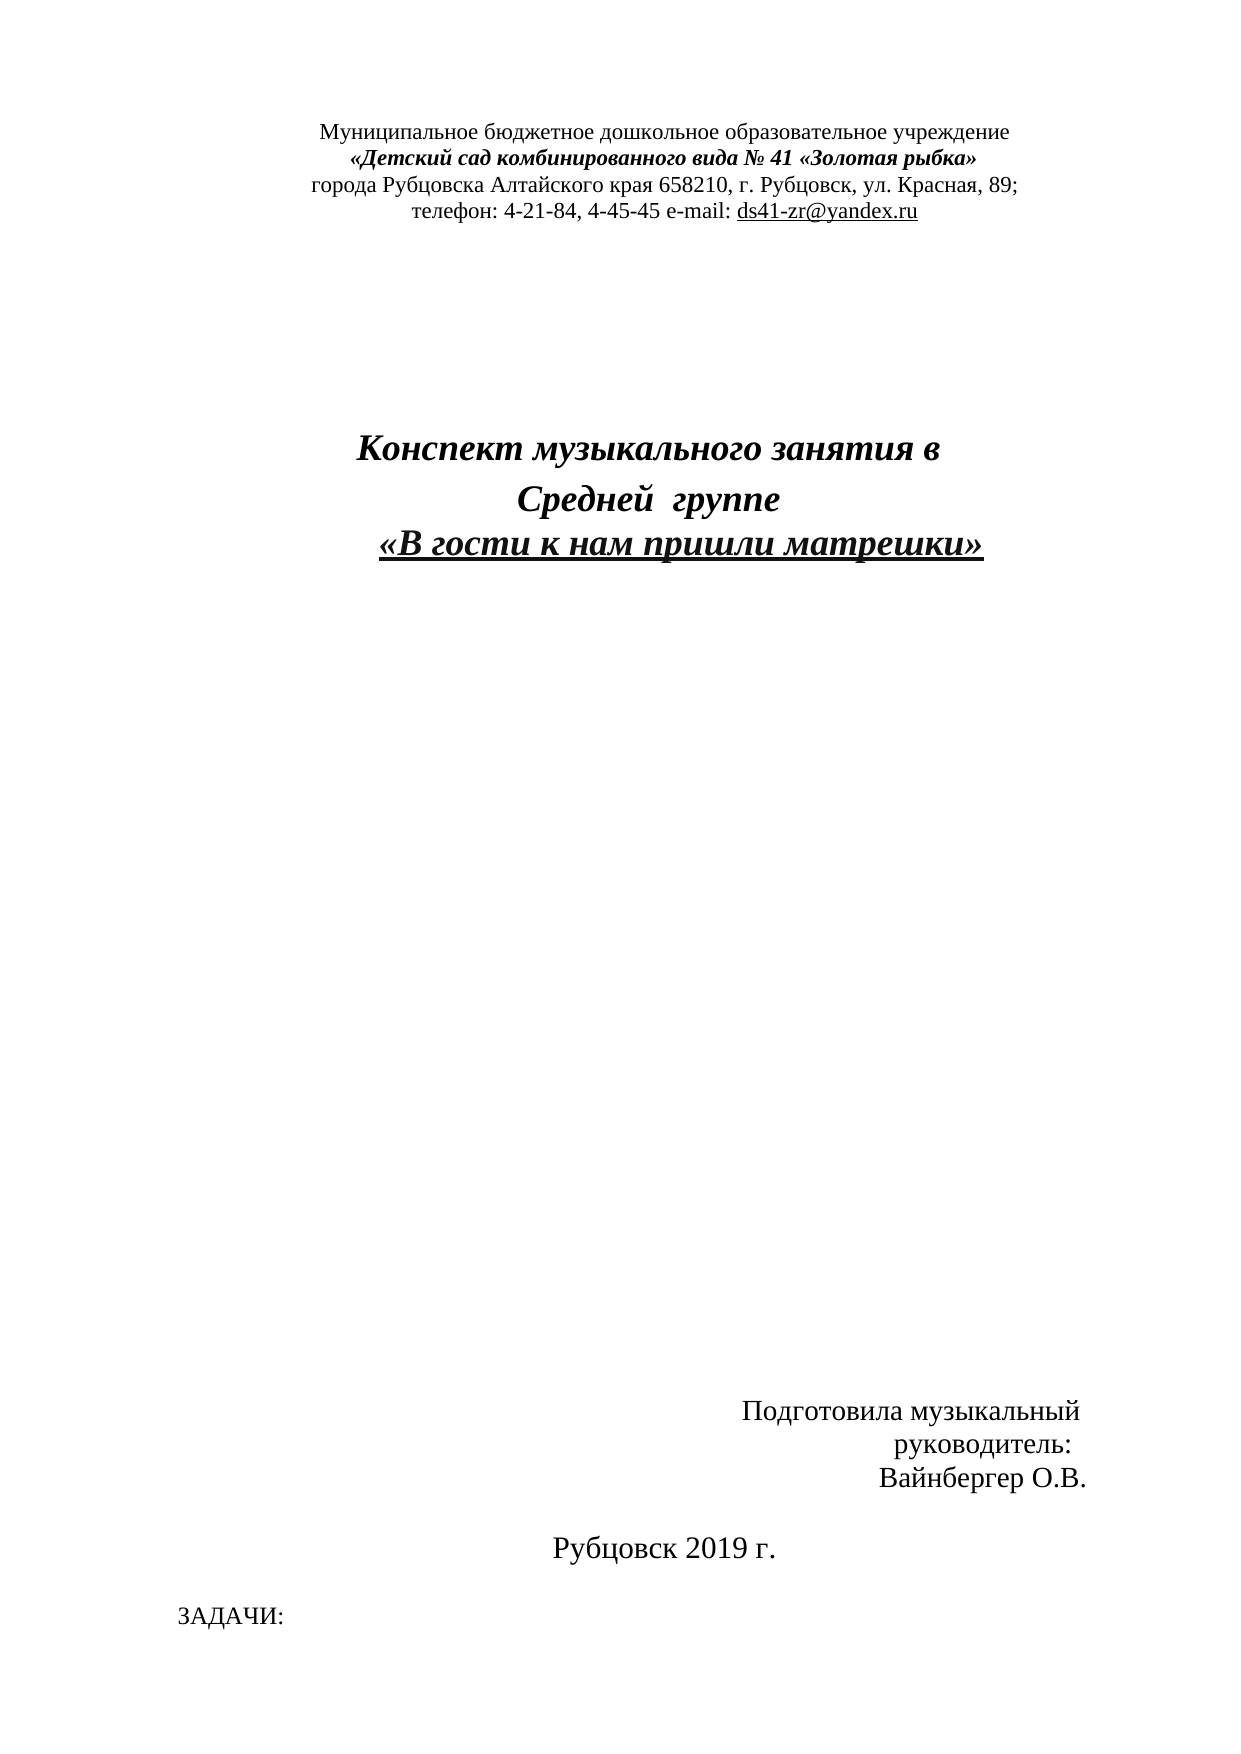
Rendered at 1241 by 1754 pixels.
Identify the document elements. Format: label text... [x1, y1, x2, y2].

text ЗАДАЧИ: [177, 1601, 1152, 1630]
text «Детский сад комбинированного вида № 41 «Золотая рыбка» [177, 144, 1152, 171]
text города Рубцовска Алтайского края 658210, г. Рубцовск, ул. Красная, 89; [177, 171, 1152, 197]
text «В гости к нам пришли матрешки» [366, 520, 999, 563]
text телефон: 4-21-84, 4-45-45 e-mail: ds41-zr@yandex.ru [177, 197, 1152, 223]
text Муниципальное бюджетное дошкольное образовательное учреждение [177, 118, 1152, 144]
text Рубцовск 2019 г. [177, 1529, 1152, 1565]
text Конспект музыкального занятия в [177, 425, 1124, 468]
text Подготовила музыкальный руководитель: Вайнбергер О.В. [673, 1393, 1141, 1493]
text Средней группе [177, 477, 1124, 520]
